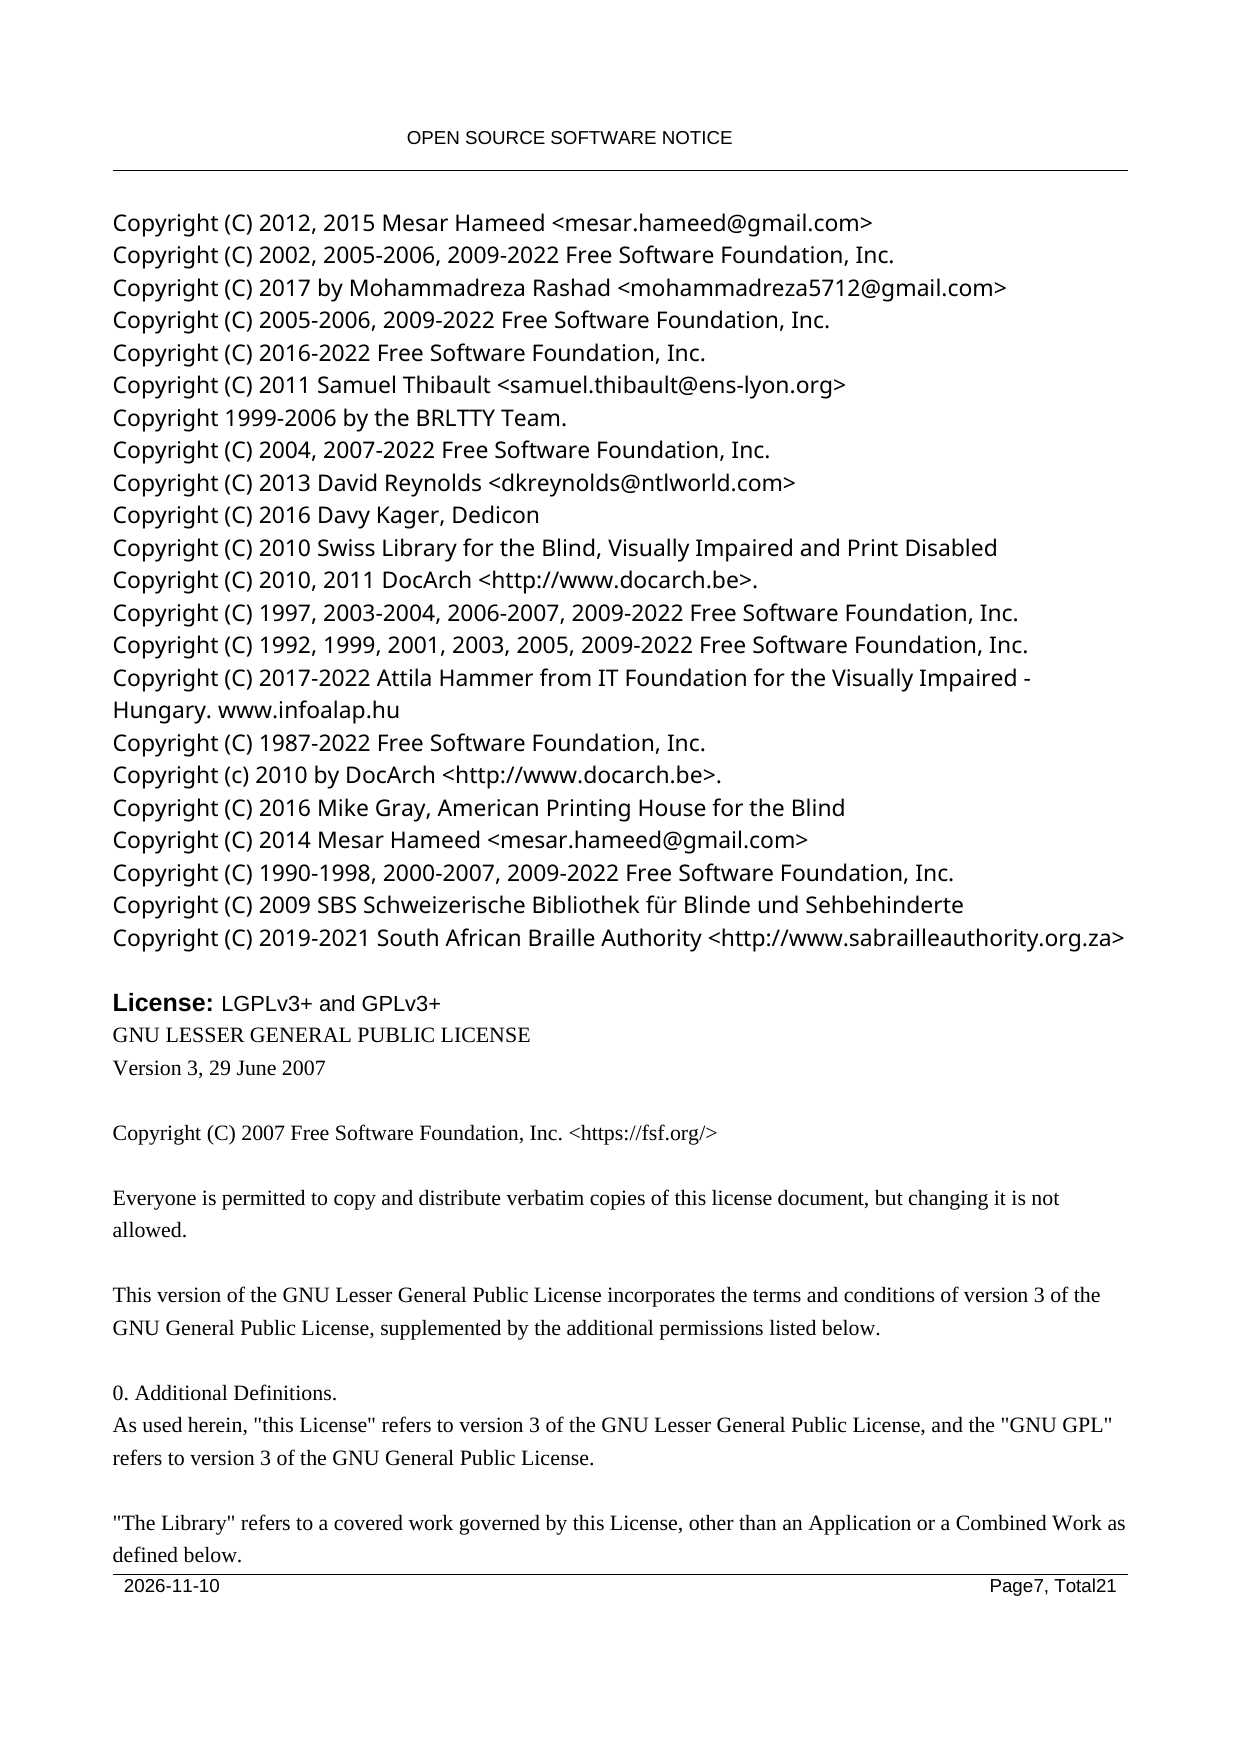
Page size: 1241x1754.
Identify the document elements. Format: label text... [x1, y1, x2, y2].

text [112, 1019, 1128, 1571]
text License: LGPLv3+ and GPLv3+ [112, 986, 1128, 1019]
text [112, 206, 1128, 986]
